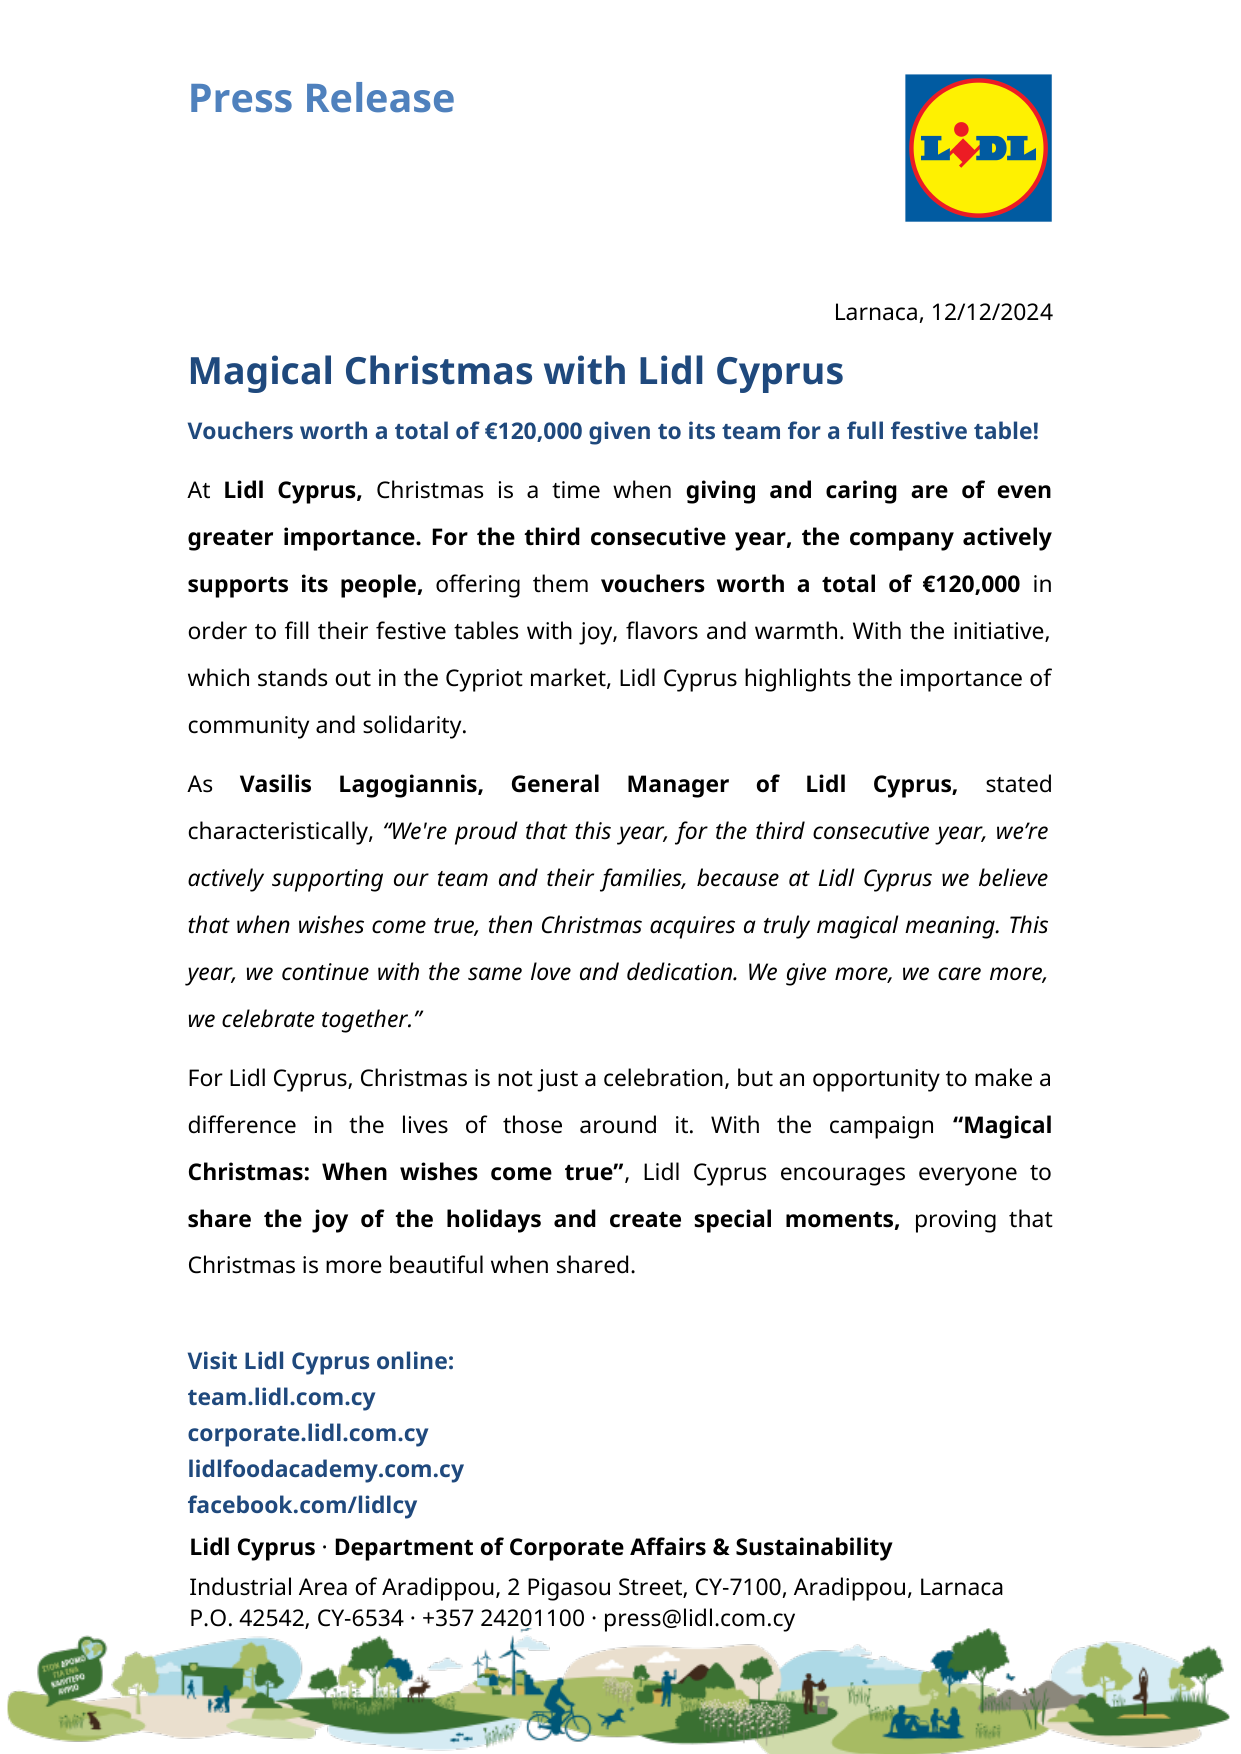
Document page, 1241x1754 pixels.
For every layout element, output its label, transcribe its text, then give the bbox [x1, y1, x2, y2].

text Vouchers worth a total of €120,000 given to its team for a full festive table! [187, 415, 1053, 446]
text Visit Lidl Cyprus online: [187, 1345, 1053, 1376]
text For Lidl Cyprus, Christmas is not just a celebration, but an opportunity to make a difference in the lives of those around it. With the campaign “Magical Christmas: When wishes come true”, Lidl Cyprus encourages everyone to share the joy of the holidays and create special moments, proving that Christmas is more beautiful when shared. [187, 1062, 1053, 1281]
text At Lidl Cyprus, Christmas is a time when giving and caring are of even greater importance. For the third consecutive year, the company actively supports its people, offering them vouchers worth a total of €120,000 in order to fill their festive tables with joy, flavors and warmth. With the initiative, which stands out in the Cypriot market, Lidl Cyprus highlights the importance of community and solidarity. [187, 474, 1053, 740]
text corporate.lidl.com.cy [187, 1417, 1053, 1448]
text facebook.com/lidlcy [187, 1488, 1053, 1520]
text Larnaca, 12/12/2024 [187, 296, 1053, 327]
picture [904, 73, 1053, 223]
text Magical Christmas with Lidl Cyprus [187, 344, 1053, 395]
text lidlfoodacademy.com.cy [187, 1453, 1053, 1484]
text team.lidl.com.cy [187, 1381, 1053, 1412]
text As Vasilis Lagogiannis, General Manager of Lidl Cyprus, stated characteristically, “We're proud that this year, for the third consecutive year, we’re actively supporting our team and their families, because at Lidl Cyprus we believe that when wishes come true, then Christmas acquires a truly magical meaning. This year, we continue with the same love and dedication. We give more, we care more, we celebrate together.” [187, 768, 1053, 1034]
picture [6, 1628, 1233, 1754]
